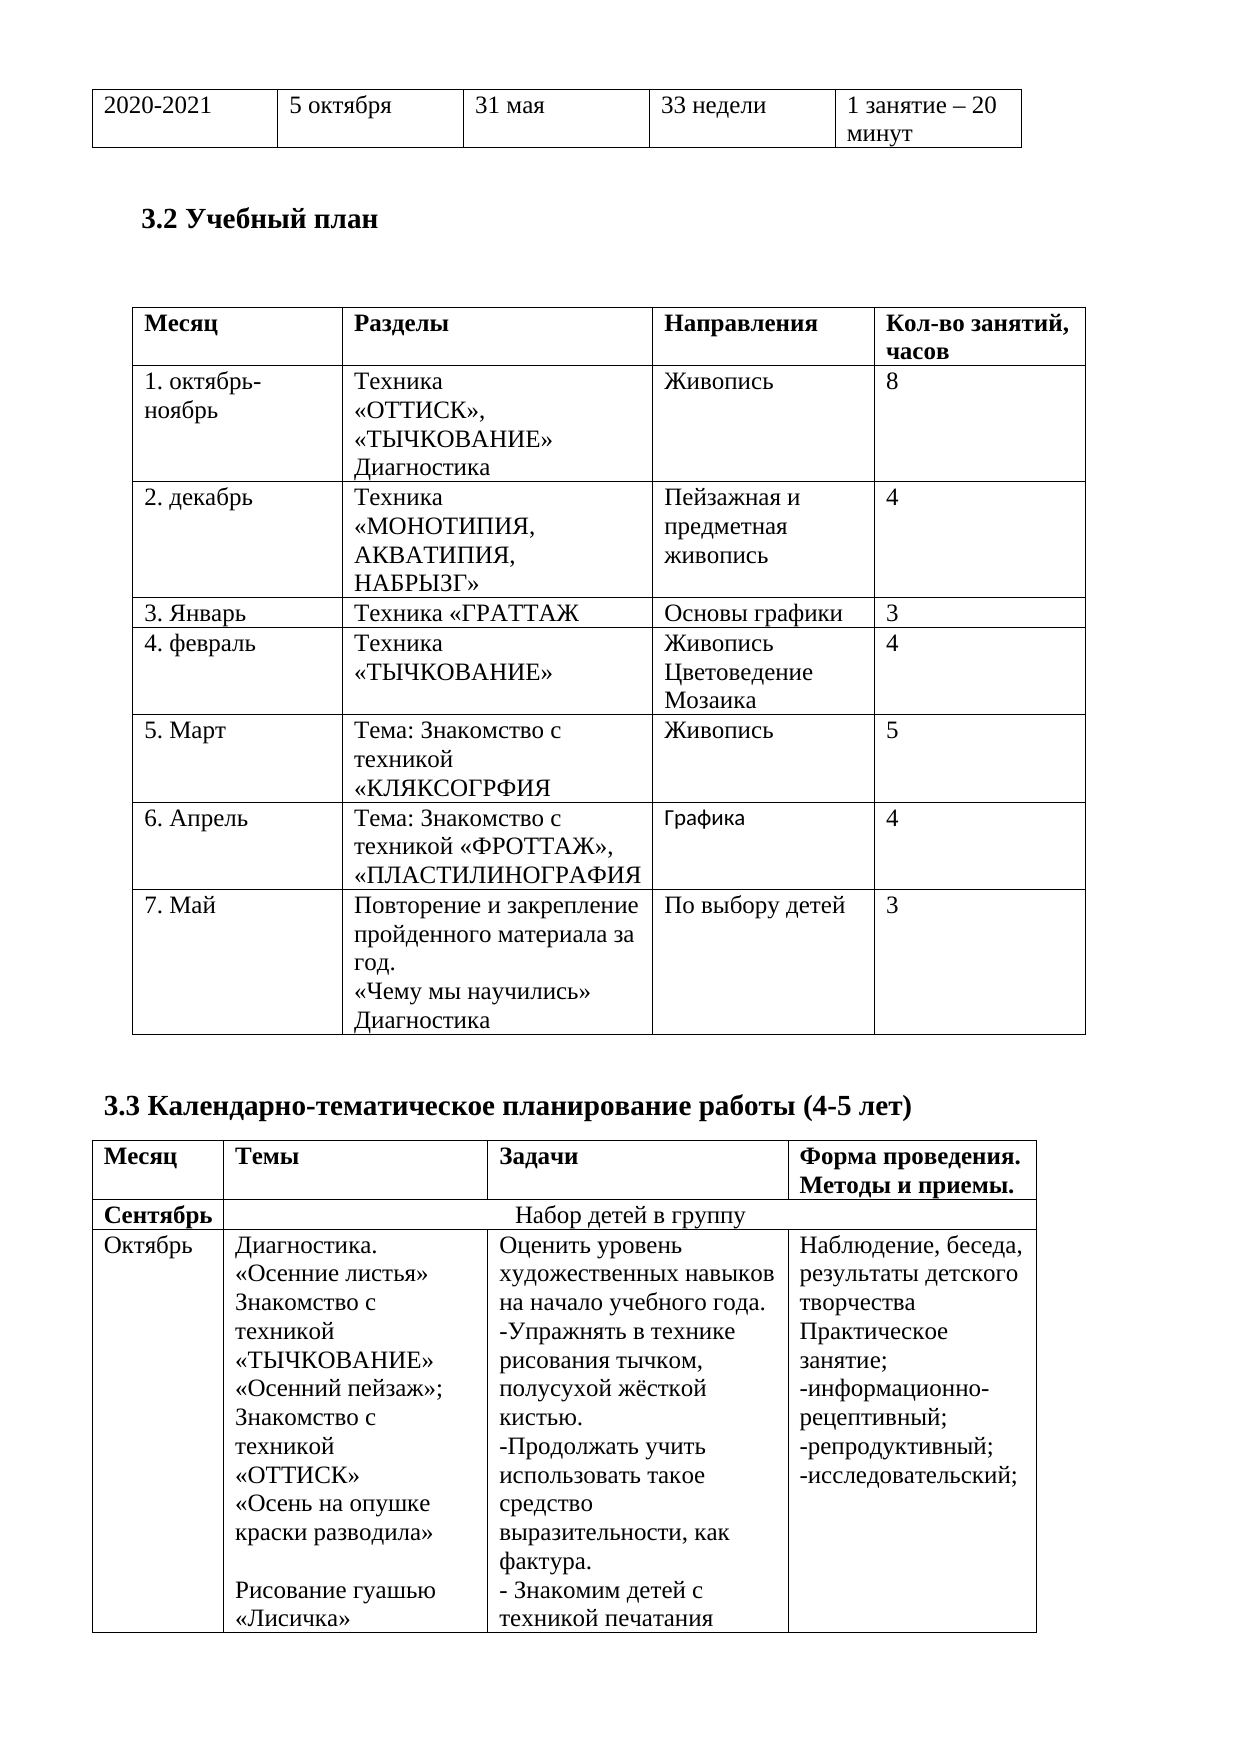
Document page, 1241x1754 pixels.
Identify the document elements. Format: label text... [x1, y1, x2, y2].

table_cell Тема: Знакомство с техникой «КЛЯКСОГРФИЯ [343, 715, 652, 802]
table_cell Живопись Цветоведение Мозаика [653, 628, 874, 714]
table_cell 5 октября [278, 90, 463, 147]
table_cell Техника «ОТТИСК», «ТЫЧКОВАНИЕ» Диагностика [343, 366, 652, 481]
table_cell Сентябрь [93, 1200, 223, 1229]
table_cell 4 [875, 628, 1085, 714]
table_cell 31 мая [464, 90, 649, 147]
table_cell 4 [875, 482, 1085, 597]
table_header Месяц [93, 1141, 223, 1199]
table_header Месяц [133, 308, 342, 365]
table_cell Техника «ГРАТТАЖ [343, 598, 652, 627]
table_header Разделы [343, 308, 652, 365]
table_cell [789, 1230, 1036, 1632]
table_cell Октябрь [93, 1230, 223, 1632]
list Учебный план [141, 201, 1152, 234]
text 3.3 Календарно-тематическое планирование работы (4-5 лет) [103, 1088, 1152, 1121]
table_cell 1. октябрь-ноябрь [133, 366, 342, 481]
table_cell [224, 1230, 487, 1632]
table_cell Графика [653, 803, 874, 889]
table_cell 3. Январь [133, 598, 342, 627]
table_cell Основы графики [653, 598, 874, 627]
table_cell 33 недели [650, 90, 835, 147]
table_cell Техника «МОНОТИПИЯ, АКВАТИПИЯ, НАБРЫЗГ» [343, 482, 652, 597]
table_cell 5 [875, 715, 1085, 802]
table_header Направления [653, 308, 874, 365]
table_header Форма проведения. Методы и приемы. [789, 1141, 1036, 1199]
table_cell 4. февраль [133, 628, 342, 714]
table_cell Техника «ТЫЧКОВАНИЕ» [343, 628, 652, 714]
table_header Темы [224, 1141, 487, 1199]
table_cell 5. Март [133, 715, 342, 802]
table_cell 2. декабрь [133, 482, 342, 597]
table_cell Живопись [653, 715, 874, 802]
table_cell 4 [875, 803, 1085, 889]
table_cell 8 [875, 366, 1085, 481]
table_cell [488, 1230, 788, 1632]
table_header Задачи [488, 1141, 788, 1199]
table_cell 1 занятие – 20 минут [836, 90, 1021, 147]
table_cell 3 [875, 890, 1085, 1034]
table_cell 6. Апрель [133, 803, 342, 889]
table_cell 3 [875, 598, 1085, 627]
table_cell Живопись [653, 366, 874, 481]
table_cell Тема: Знакомство с техникой «ФРОТТАЖ», «ПЛАСТИЛИНОГРАФИЯ [343, 803, 652, 889]
table_cell Набор детей в группу [224, 1200, 1036, 1229]
table_cell Пейзажная и предметная живопись [653, 482, 874, 597]
table_cell Повторение и закрепление пройденного материала за год. «Чему мы научились» Диагностика [343, 890, 652, 1034]
table_cell По выбору детей [653, 890, 874, 1034]
table_header Кол-во занятий, часов [875, 308, 1085, 365]
table_cell 7. Май [133, 890, 342, 1034]
table_cell 2020-2021 [93, 90, 277, 147]
